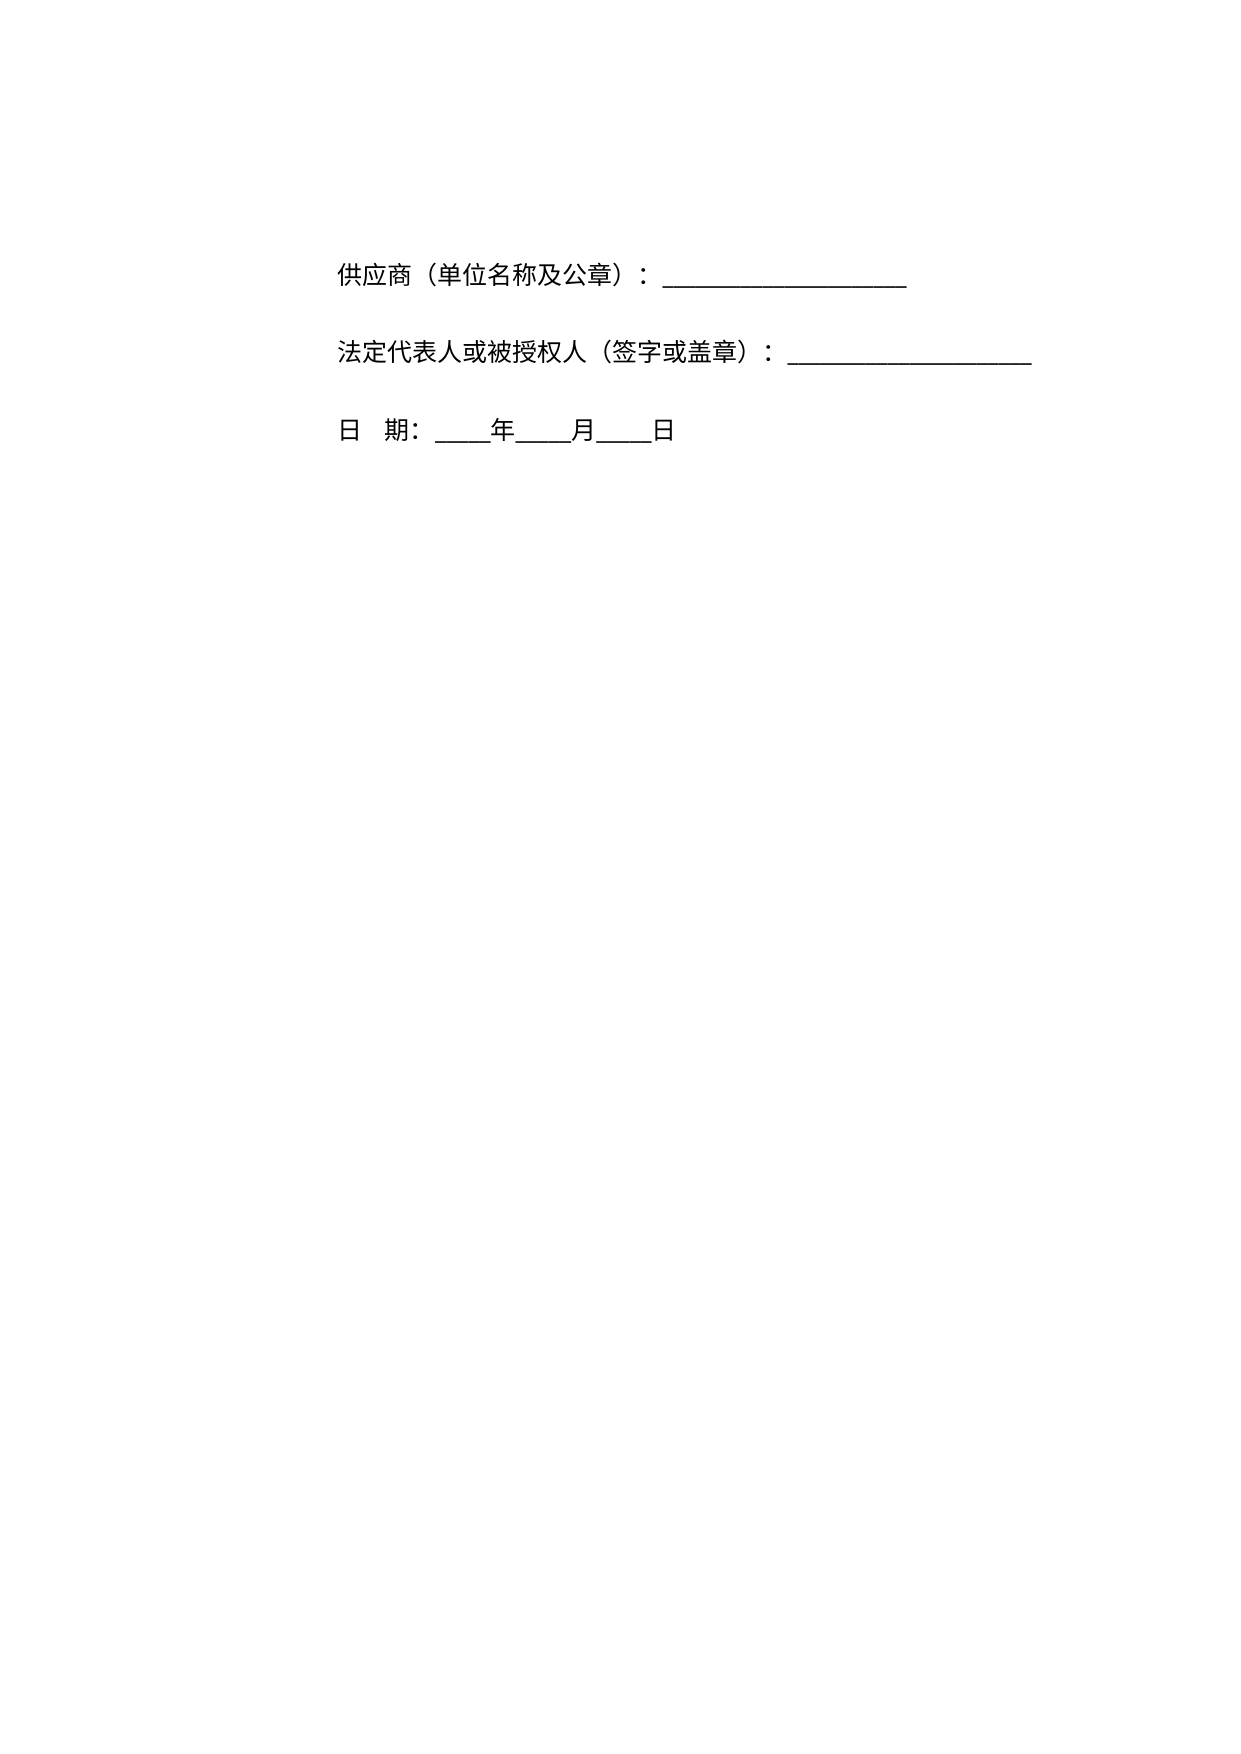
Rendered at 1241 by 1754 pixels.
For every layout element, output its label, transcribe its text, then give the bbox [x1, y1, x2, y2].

text 供应商（单位名称及公章）：______________________ [187, 241, 1053, 306]
text 日 期：_____年_____月_____日 [187, 396, 1053, 461]
text 法定代表人或被授权人（签字或盖章）：______________________ [187, 318, 1053, 383]
